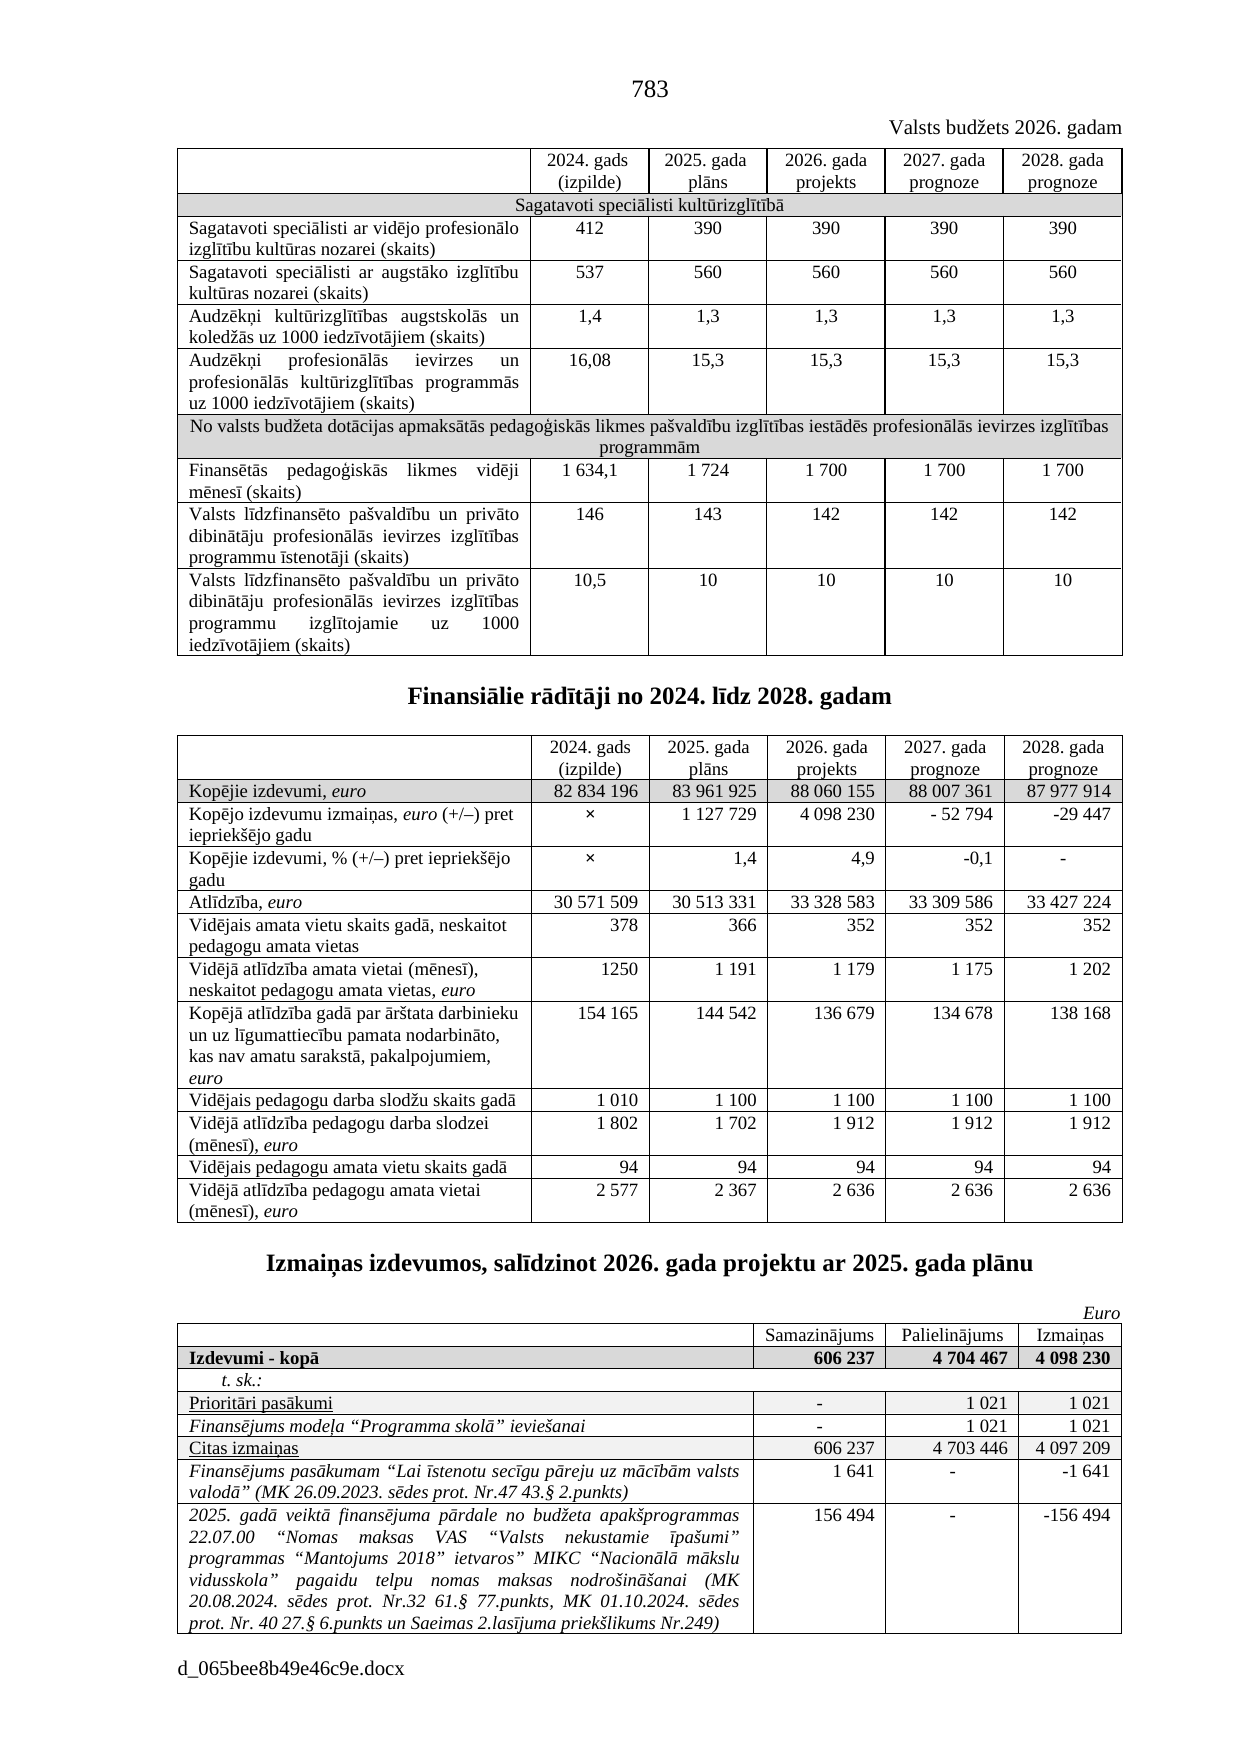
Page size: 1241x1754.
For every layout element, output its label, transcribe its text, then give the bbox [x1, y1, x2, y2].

table_cell 412 [531, 217, 648, 260]
table_cell 144 542 [650, 1002, 767, 1088]
table_cell 1 175 [886, 958, 1004, 1001]
table_cell 1 641 [754, 1460, 885, 1503]
table_cell 1 700 [767, 459, 884, 502]
table_cell Vidējais amata vietu skaits gadā, neskaitot pedagogu amata vietas [178, 914, 531, 957]
table_cell 10 [1004, 568, 1122, 655]
table_cell - [754, 1415, 885, 1436]
table_cell 1 724 [649, 459, 766, 502]
table_cell 15,3 [886, 349, 1003, 414]
table_cell Finansējums pasākumam “Lai īstenotu secīgu pāreju uz mācībām valsts valodā” (MK 26.09.2023. sēdes prot. Nr.47 43.§ 2.punkts) [178, 1460, 753, 1503]
table_cell 88 060 155 [768, 780, 885, 802]
table_cell 4 703 446 [886, 1437, 1018, 1459]
table_cell 1 202 [1005, 958, 1122, 1001]
table_cell 1 100 [650, 1089, 767, 1111]
table_cell 1 021 [1019, 1392, 1121, 1413]
table_cell Prioritāri pasākumi [178, 1392, 753, 1413]
table_cell -29 447 [1005, 803, 1122, 846]
table_cell 143 [649, 503, 766, 568]
text Euro [1002, 1302, 1122, 1323]
table_cell 1250 [532, 958, 649, 1001]
table_cell 1 912 [886, 1112, 1004, 1155]
table_cell 390 [1004, 216, 1122, 260]
table_cell Vidējais pedagogu darba slodžu skaits gadā [178, 1089, 531, 1111]
table_cell 10,5 [531, 569, 648, 655]
table_header [178, 149, 530, 192]
table_cell 10 [886, 569, 1003, 655]
table_cell 16,08 [531, 349, 648, 414]
table_cell 606 237 [754, 1437, 885, 1459]
table_cell - [886, 1504, 1018, 1633]
table_cell 10 [767, 569, 884, 655]
table_cell 2 636 [886, 1179, 1004, 1222]
table_cell Atlīdzība, euro [178, 891, 531, 913]
table_header Izmaiņas [1019, 1324, 1121, 1346]
table_cell -156 494 [1019, 1504, 1121, 1633]
table_cell 94 [1005, 1156, 1122, 1178]
table_cell 1 700 [1004, 458, 1122, 502]
table_cell 1,3 [767, 305, 884, 348]
table_cell 2 636 [768, 1179, 885, 1222]
table_cell 560 [1004, 260, 1122, 304]
table_cell 2 577 [532, 1179, 649, 1222]
table_header 2028. gada prognoze [1004, 149, 1121, 192]
table_header 2027. gada prognoze [886, 149, 1002, 192]
table_cell 94 [886, 1156, 1004, 1178]
table_cell 142 [886, 503, 1003, 568]
table_cell 138 168 [1005, 1002, 1122, 1088]
table_cell Vidējā atlīdzība amata vietai (mēnesī), neskaitot pedagogu amata vietas, euro [178, 958, 531, 1001]
text Finansiālie rādītāji no 2024. līdz 2028. gadam [177, 681, 1122, 710]
table_cell - [754, 1392, 885, 1413]
table_cell 1 021 [1019, 1415, 1121, 1436]
table_cell 1 634,1 [531, 459, 648, 502]
table_cell - [1005, 847, 1122, 890]
table_cell 1,3 [886, 305, 1003, 348]
table_cell 30 571 509 [532, 891, 649, 913]
table_cell 136 679 [768, 1002, 885, 1088]
table_cell 378 [532, 914, 649, 957]
table_header 2025. gada plāns [650, 149, 766, 192]
table_header 2026. gada projekts [768, 736, 885, 779]
table_cell 15,3 [649, 349, 766, 414]
table_cell Sagatavoti speciālisti ar augstāko izglītību kultūras nozarei (skaits) [178, 261, 530, 304]
table_header 2028. gada prognoze [1005, 736, 1122, 779]
table_cell 1 100 [768, 1089, 885, 1111]
table_cell 1 912 [768, 1112, 885, 1155]
table_cell 1,3 [1004, 304, 1122, 348]
table_cell 83 961 925 [650, 780, 767, 802]
table_cell Audzēkņi kultūrizglītības augstskolās un koledžās uz 1000 iedzīvotājiem (skaits) [178, 305, 530, 348]
table_cell Izdevumi - kopā [178, 1347, 753, 1368]
table_header 2025. gada plāns [650, 736, 767, 779]
table_cell Finansētās pedagoģiskās likmes vidēji mēnesī (skaits) [178, 459, 530, 502]
table_cell 88 007 361 [886, 780, 1004, 802]
table_cell 10 [649, 569, 766, 655]
table_cell 146 [531, 503, 648, 568]
table_cell 1 100 [1005, 1089, 1122, 1111]
table_cell No valsts budžeta dotācijas apmaksātās pedagoģiskās likmes pašvaldību izglītības iestādēs profesionālās ievirzes izglītības programmām [178, 414, 1122, 458]
table_cell 2 636 [1005, 1179, 1122, 1222]
table_cell 537 [531, 261, 648, 304]
table_cell 1 702 [650, 1112, 767, 1155]
table_cell × [532, 803, 649, 846]
table_cell -0,1 [886, 847, 1004, 890]
table_header 2024. gads (izpilde) [532, 736, 649, 779]
table_cell 352 [768, 914, 885, 957]
table_cell - [886, 1460, 1018, 1503]
table_cell -1 641 [1019, 1460, 1121, 1503]
table_cell 1 010 [532, 1089, 649, 1111]
table_cell Vidējā atlīdzība pedagogu darba slodzei (mēnesī), euro [178, 1112, 531, 1155]
table_cell 33 309 586 [886, 891, 1004, 913]
table_cell 1,3 [649, 305, 766, 348]
table_cell 1 179 [768, 958, 885, 1001]
table_cell 94 [768, 1156, 885, 1178]
table_header Samazinājums [754, 1324, 885, 1346]
table_cell 2025. gadā veiktā finansējuma pārdale no budžeta apakšprogrammas 22.07.00 “Nomas maksas VAS “Valsts nekustamie īpašumi” programmas “Mantojums 2018” ietvaros” MIKC “Nacionālā mākslu vidusskola” pagaidu telpu nomas maksas nodrošināšanai (MK 20.08.2024. sēdes prot. Nr.32 61.§ 77.punkts, MK 01.10.2024. sēdes prot. Nr. 40 27.§ 6.punkts un Saeimas 2.lasījuma priekšlikums Nr.249) [178, 1504, 753, 1633]
table_header [178, 736, 531, 779]
table_cell 33 328 583 [768, 891, 885, 913]
table_cell 2 367 [650, 1179, 767, 1222]
table_cell 94 [650, 1156, 767, 1178]
table_cell 352 [886, 914, 1004, 957]
text Izmaiņas izdevumos, salīdzinot 2026. gada projektu ar 2025. gada plānu [177, 1248, 1122, 1277]
table_cell Valsts līdzfinansēto pašvaldību un privāto dibinātāju profesionālās ievirzes izglītības programmu īstenotāji (skaits) [178, 503, 530, 568]
table_header 2024. gads (izpilde) [531, 149, 648, 192]
table_cell 560 [886, 261, 1003, 304]
table_cell 1,4 [650, 847, 767, 890]
table_cell 142 [767, 503, 884, 568]
table_cell Sagatavoti speciālisti ar vidējo profesionālo izglītību kultūras nozarei (skaits) [178, 217, 530, 260]
table_cell - 52 794 [886, 803, 1004, 846]
table_cell 606 237 [754, 1347, 885, 1368]
table_cell 560 [767, 261, 884, 304]
table_header 2026. gada projekts [768, 149, 884, 192]
table_cell Sagatavoti speciālisti kultūrizglītībā [178, 194, 1122, 216]
table_cell Kopējie izdevumi, % (+/–) pret iepriekšējo gadu [178, 847, 531, 890]
table_cell Audzēkņi profesionālās ievirzes un profesionālās kultūrizglītības programmās uz 1000 iedzīvotājiem (skaits) [178, 349, 530, 414]
table_cell 4 098 230 [1019, 1347, 1121, 1368]
table_cell 560 [649, 261, 766, 304]
table_cell 15,3 [1004, 348, 1122, 414]
table_cell 134 678 [886, 1002, 1004, 1088]
table_cell 154 165 [532, 1002, 649, 1088]
table_cell 4,9 [768, 847, 885, 890]
table_cell 1,4 [531, 305, 648, 348]
table_cell × [532, 847, 649, 890]
table_cell 4 098 230 [768, 803, 885, 846]
table_cell 30 513 331 [650, 891, 767, 913]
table_cell 33 427 224 [1005, 891, 1122, 913]
table_cell Kopējā atlīdzība gadā par ārštata darbinieku un uz līgumattiecību pamata nodarbināto, kas nav amatu sarakstā, pakalpojumiem, euro [178, 1002, 531, 1088]
table_cell 15,3 [767, 349, 884, 414]
table_cell Kopējie izdevumi, euro [178, 780, 531, 802]
table_cell 87 977 914 [1005, 780, 1122, 802]
table_cell Vidējais pedagogu amata vietu skaits gadā [178, 1156, 531, 1178]
table_cell 352 [1005, 914, 1122, 957]
table_cell t. sk.: [178, 1369, 1121, 1391]
table_cell Finansējums modeļa “Programma skolā” ieviešanai [178, 1415, 753, 1436]
table_header Palielinājums [886, 1324, 1018, 1346]
table_cell 1 100 [886, 1089, 1004, 1111]
table_cell Kopējo izdevumu izmaiņas, euro (+/–) pret iepriekšējo gadu [178, 803, 531, 846]
table_cell 1 127 729 [650, 803, 767, 846]
table_cell 1 021 [886, 1415, 1018, 1436]
table_cell 390 [767, 217, 884, 260]
table_cell 1 021 [886, 1392, 1018, 1413]
table_cell 4 704 467 [886, 1347, 1018, 1368]
table_cell 390 [886, 217, 1003, 260]
table_cell 1 191 [650, 958, 767, 1001]
table_cell 4 097 209 [1019, 1437, 1121, 1459]
table_cell 366 [650, 914, 767, 957]
table_cell 94 [532, 1156, 649, 1178]
table_cell Vidējā atlīdzība pedagogu amata vietai (mēnesī), euro [178, 1179, 531, 1222]
table_cell Valsts līdzfinansēto pašvaldību un privāto dibinātāju profesionālās ievirzes izglītības programmu izglītojamie uz 1000 iedzīvotājiem (skaits) [178, 569, 530, 655]
table_header 2027. gada prognoze [886, 736, 1004, 779]
table_header [178, 1324, 753, 1346]
table_cell 1 912 [1005, 1112, 1122, 1155]
table_cell Citas izmaiņas [178, 1437, 753, 1459]
table_cell 156 494 [754, 1504, 885, 1633]
table_cell 1 700 [886, 459, 1003, 502]
table_cell 1 802 [532, 1112, 649, 1155]
table_cell 390 [649, 217, 766, 260]
table_cell 142 [1004, 502, 1122, 568]
table_cell 82 834 196 [532, 780, 649, 802]
